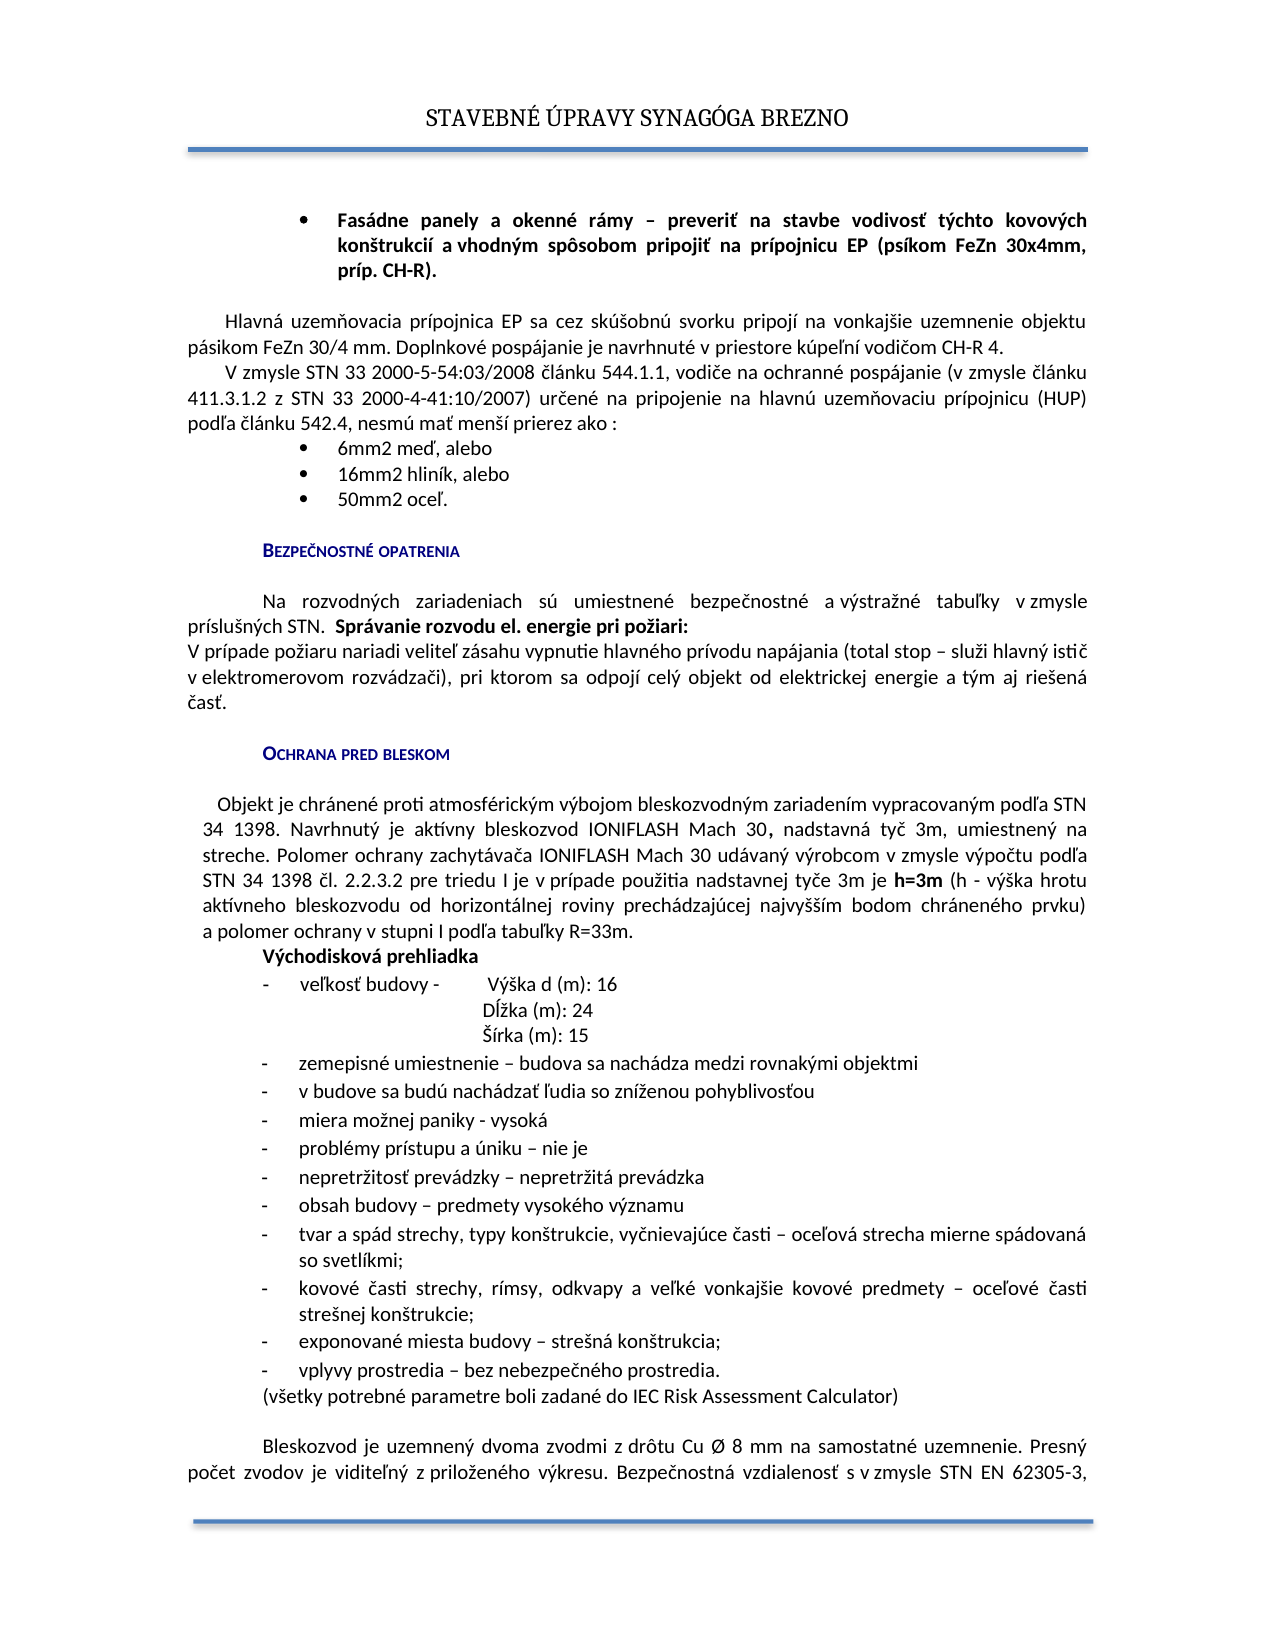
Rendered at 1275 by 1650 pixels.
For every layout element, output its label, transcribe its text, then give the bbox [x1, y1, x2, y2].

text Hlavná uzemňovacia prípojnica EP sa cez skúšobnú svorku pripojí na vonkajšie uzemnenie objektu pásikom FeZn 30/4 mm. Doplnkové pospájanie je navrhnuté v priestore kúpeľní vodičom CH-R 4. [187, 308, 1087, 359]
list obsah budovy – predmety vysokého významu [261, 1190, 1087, 1219]
text Na rozvodných zariadeniach sú umiestnené bezpečnostné a výstražné tabuľky v zmysle príslušných STN. Správanie rozvodu el. energie pri požiari: [187, 588, 1087, 639]
list Fasádne panely a okenné rámy – preveriť na stavbe vodivosť týchto kovových konštrukcií a vhodným spôsobom pripojiť na prípojnicu EP (psíkom FeZn 30x4mm, príp. CH-R). [300, 207, 1087, 283]
text Šírka (m): 15 [417, 1023, 1087, 1048]
list tvar a spád strechy, typy konštrukcie, vyčnievajúce časti – oceľová strecha mierne spádovaná so svetlíkmi; [261, 1219, 1087, 1273]
list v budove sa budú nachádzať ľudia so zníženou pohyblivosťou [261, 1077, 1087, 1105]
list nepretržitosť prevádzky – nepretržitá prevádzka [261, 1162, 1087, 1190]
text Ochrana pred bleskom [262, 740, 1087, 766]
list kovové časti strechy, rímsy, odkvapy a veľké vonkajšie kovové predmety – oceľové časti strešnej konštrukcie; [261, 1273, 1087, 1326]
text Objekt je chránené proti atmosférickým výbojom bleskozvodným zariadením vypracovaným podľa STN 34 1398. Navrhnutý je aktívny bleskozvod IONIFLASH Mach 30, nadstavná tyč 3m, umiestnený na streche. Polomer ochrany zachytávača IONIFLASH Mach 30 udávaný výrobcom v zmysle výpočtu podľa STN 34 1398 čl. 2.2.3.2 pre triedu I je v prípade použitia nadstavnej tyče 3m je h=3m (h - výška hrotu aktívneho bleskozvodu od horizontálnej roviny prechádzajúcej najvyšším bodom chráneného prvku) a polomer ochrany v stupni I podľa tabuľky R=33m. [202, 791, 1087, 943]
text Východisková prehliadka [187, 943, 1087, 969]
list problémy prístupu a úniku – nie je [261, 1133, 1087, 1162]
text Bezpečnostné opatrenia [262, 537, 1087, 563]
list vplyvy prostredia – bez nebezpečného prostredia. [261, 1355, 1087, 1383]
list 16mm2 hliník, alebo [300, 461, 1087, 486]
list zemepisné umiestnenie – budova sa nachádza medzi rovnakými objektmi [261, 1048, 1087, 1077]
text Dĺžka (m): 24 [407, 997, 1087, 1023]
list 6mm2 meď, alebo [300, 436, 1087, 461]
list exponované miesta budovy – strešná konštrukcia; [261, 1326, 1087, 1355]
list miera možnej paniky - vysoká [261, 1105, 1087, 1133]
text (všetky potrebné parametre boli zadané do IEC Risk Assessment Calculator) [187, 1383, 1087, 1409]
list 50mm2 oceľ. [300, 486, 1087, 512]
text V prípade požiaru nariadi veliteľ zásahu vypnutie hlavného prívodu napájania (total stop – služi hlavný istič v elektromerovom rozvádzači), pri ktorom sa odpojí celý objekt od elektrickej energie a tým aj riešená časť. [187, 639, 1087, 715]
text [187, 1434, 1087, 1484]
text V zmysle STN 33 2000-5-54:03/2008 článku 544.1.1, vodiče na ochranné pospájanie (v zmysle článku 411.3.1.2 z STN 33 2000-4-41:10/2007) určené na pripojenie na hlavnú uzemňovaciu prípojnicu (HUP) podľa článku 542.4, nesmú mať menší prierez ako : [187, 359, 1087, 436]
list veľkosť budovy - Výška d (m): 16 [262, 969, 1087, 997]
